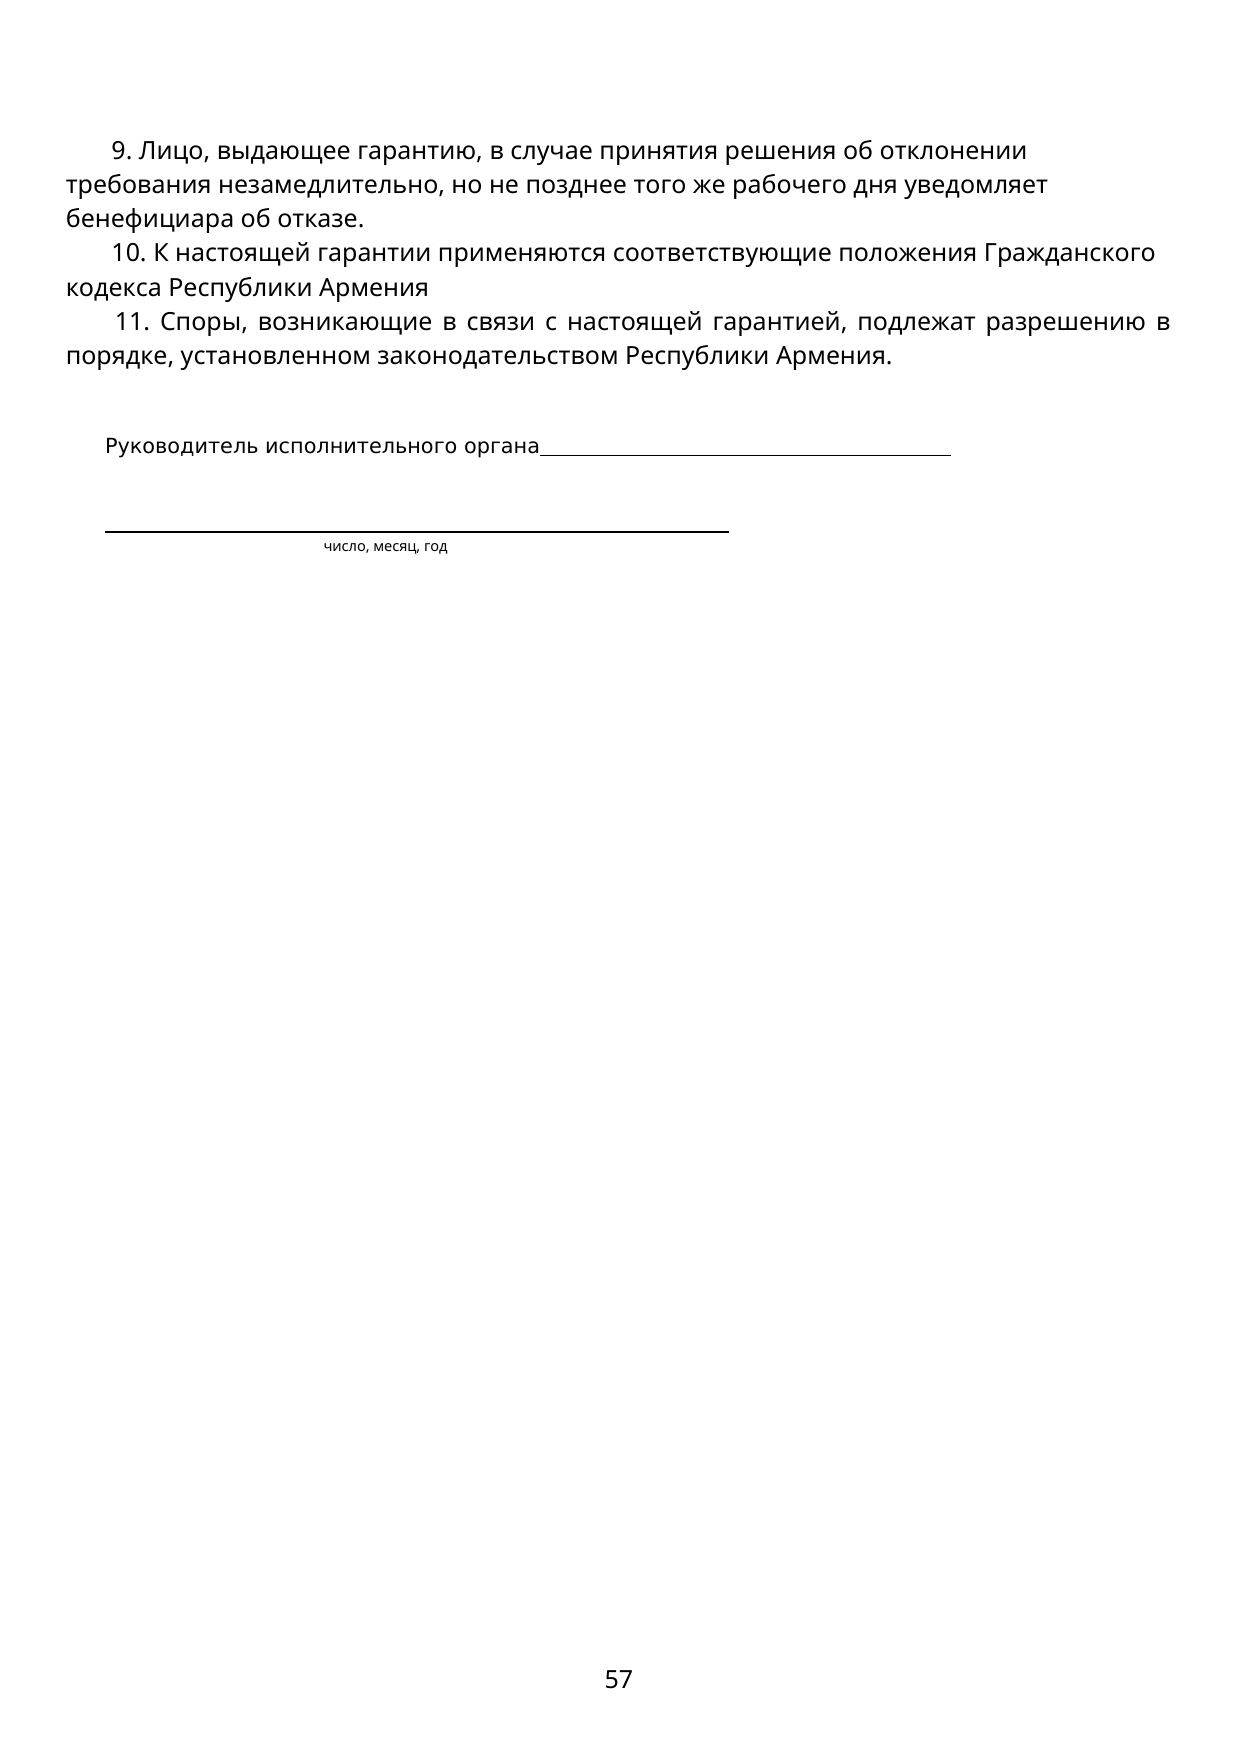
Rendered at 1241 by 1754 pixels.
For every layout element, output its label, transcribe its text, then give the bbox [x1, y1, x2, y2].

text число, месяц, год [66, 535, 1172, 569]
text Руководитель исполнительного органа [66, 434, 1172, 458]
text 10. К настоящей гарантии применяются соответствующие положения Гражданского кодекса Республики Армения [66, 235, 1172, 303]
text 11. Споры, возникающие в связи с настоящей гарантией, подлежат разрешению в порядке, установленном законодательством Республики Армения. [66, 303, 1172, 371]
text 9. Лицо, выдающее гарантию, в случае принятия решения об отклонении требования незамедлительно, но не позднее того же рабочего дня уведомляет бенефициара об отказе. [66, 133, 1172, 235]
